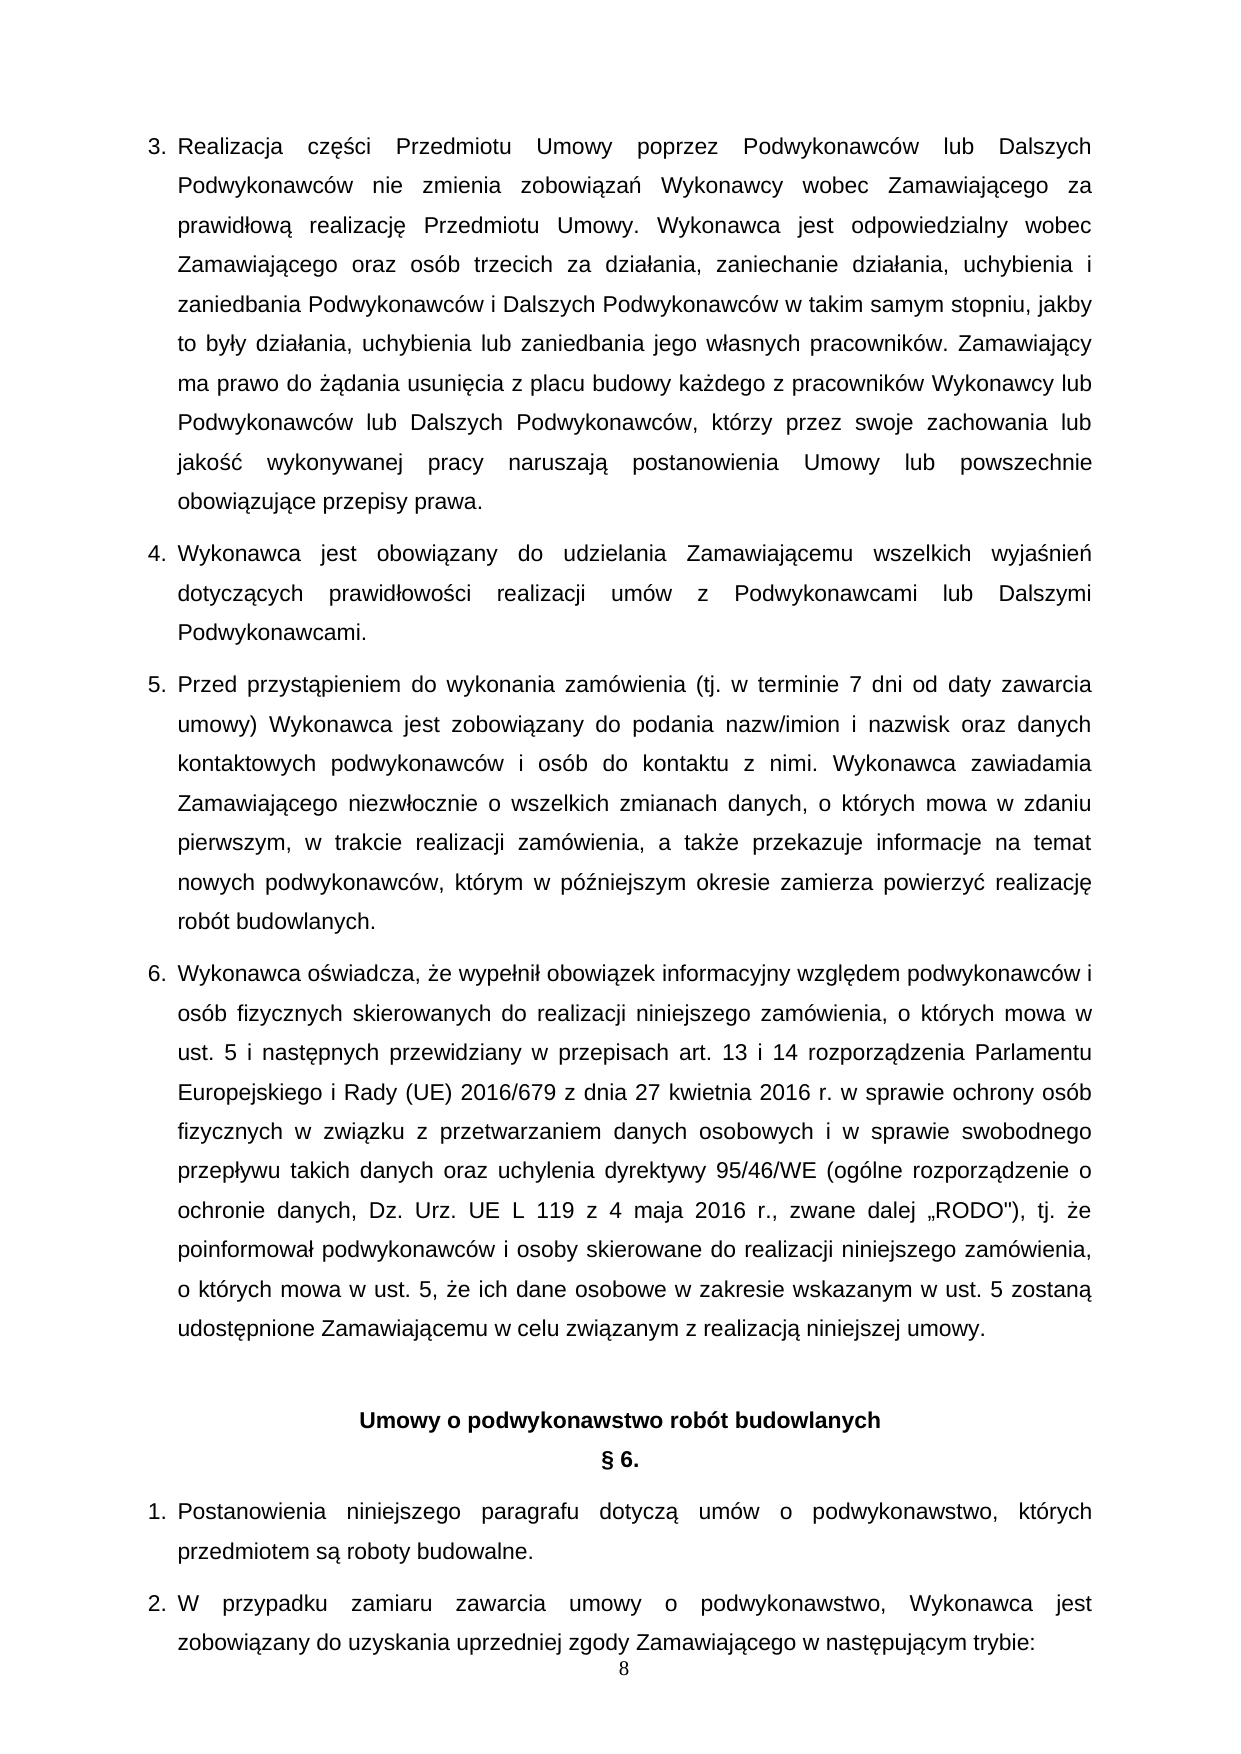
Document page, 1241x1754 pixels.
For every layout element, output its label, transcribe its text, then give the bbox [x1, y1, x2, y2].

text § 6. [148, 1446, 1092, 1473]
list W przypadku zamiaru zawarcia umowy o podwykonawstwo, Wykonawca jest zobowiązany do uzyskania uprzedniej zgody Zamawiającego w następującym trybie: [148, 1590, 1092, 1656]
text Umowy o podwykonawstwo robót budowlanych [148, 1407, 1092, 1433]
list Realizacja części Przedmiotu Umowy poprzez Podwykonawców lub Dalszych Podwykonawców nie zmienia zobowiązań Wykonawcy wobec Zamawiającego za prawidłową realizację Przedmiotu Umowy. Wykonawca jest odpowiedzialny wobec Zamawiającego oraz osób trzecich za działania, zaniechanie działania, uchybienia i zaniedbania Podwykonawców i Dalszych Podwykonawców w takim samym stopniu, jakby to były działania, uchybienia lub zaniedbania jego własnych pracowników. Zamawiający ma prawo do żądania usunięcia z placu budowy każdego z pracowników Wykonawcy lub Podwykonawców lub Dalszych Podwykonawców, którzy przez swoje zachowania lub jakość wykonywanej pracy naruszają postanowienia Umowy lub powszechnie obowiązujące przepisy prawa. [148, 133, 1092, 514]
list Wykonawca oświadcza, że wypełnił obowiązek informacyjny względem podwykonawców i osób fizycznych skierowanych do realizacji niniejszego zamówienia, o których mowa w ust. 5 i następnych przewidziany w przepisach art. 13 i 14 rozporządzenia Parlamentu Europejskiego i Rady (UE) 2016/679 z dnia 27 kwietnia 2016 r. w sprawie ochrony osób fizycznych w związku z przetwarzaniem danych osobowych i w sprawie swobodnego przepływu takich danych oraz uchylenia dyrektywy 95/46/WE (ogólne rozporządzenie o ochronie danych, Dz. Urz. UE L 119 z 4 maja 2016 r., zwane dalej „RODO"), tj. że poinformował podwykonawców i osoby skierowane do realizacji niniejszego zamówienia, o których mowa w ust. 5, że ich dane osobowe w zakresie wskazanym w ust. 5 zostaną udostępnione Zamawiającemu w celu związanym z realizacją niniejszej umowy. [148, 960, 1092, 1342]
list Przed przystąpieniem do wykonania zamówienia (tj. w terminie 7 dni od daty zawarcia umowy) Wykonawca jest zobowiązany do podania nazw/imion i nazwisk oraz danych kontaktowych podwykonawców i osób do kontaktu z nimi. Wykonawca zawiadamia Zamawiającego niezwłocznie o wszelkich zmianach danych, o których mowa w zdaniu pierwszym, w trakcie realizacji zamówienia, a także przekazuje informacje na temat nowych podwykonawców, którym w późniejszym okresie zamierza powierzyć realizację robót budowlanych. [148, 671, 1092, 934]
list Wykonawca jest obowiązany do udzielania Zamawiającemu wszelkich wyjaśnień dotyczących prawidłowości realizacji umów z Podwykonawcami lub Dalszymi Podwykonawcami. [148, 540, 1092, 646]
list Postanowienia niniejszego paragrafu dotyczą umów o podwykonawstwo, których przedmiotem są roboty budowalne. [148, 1498, 1092, 1564]
